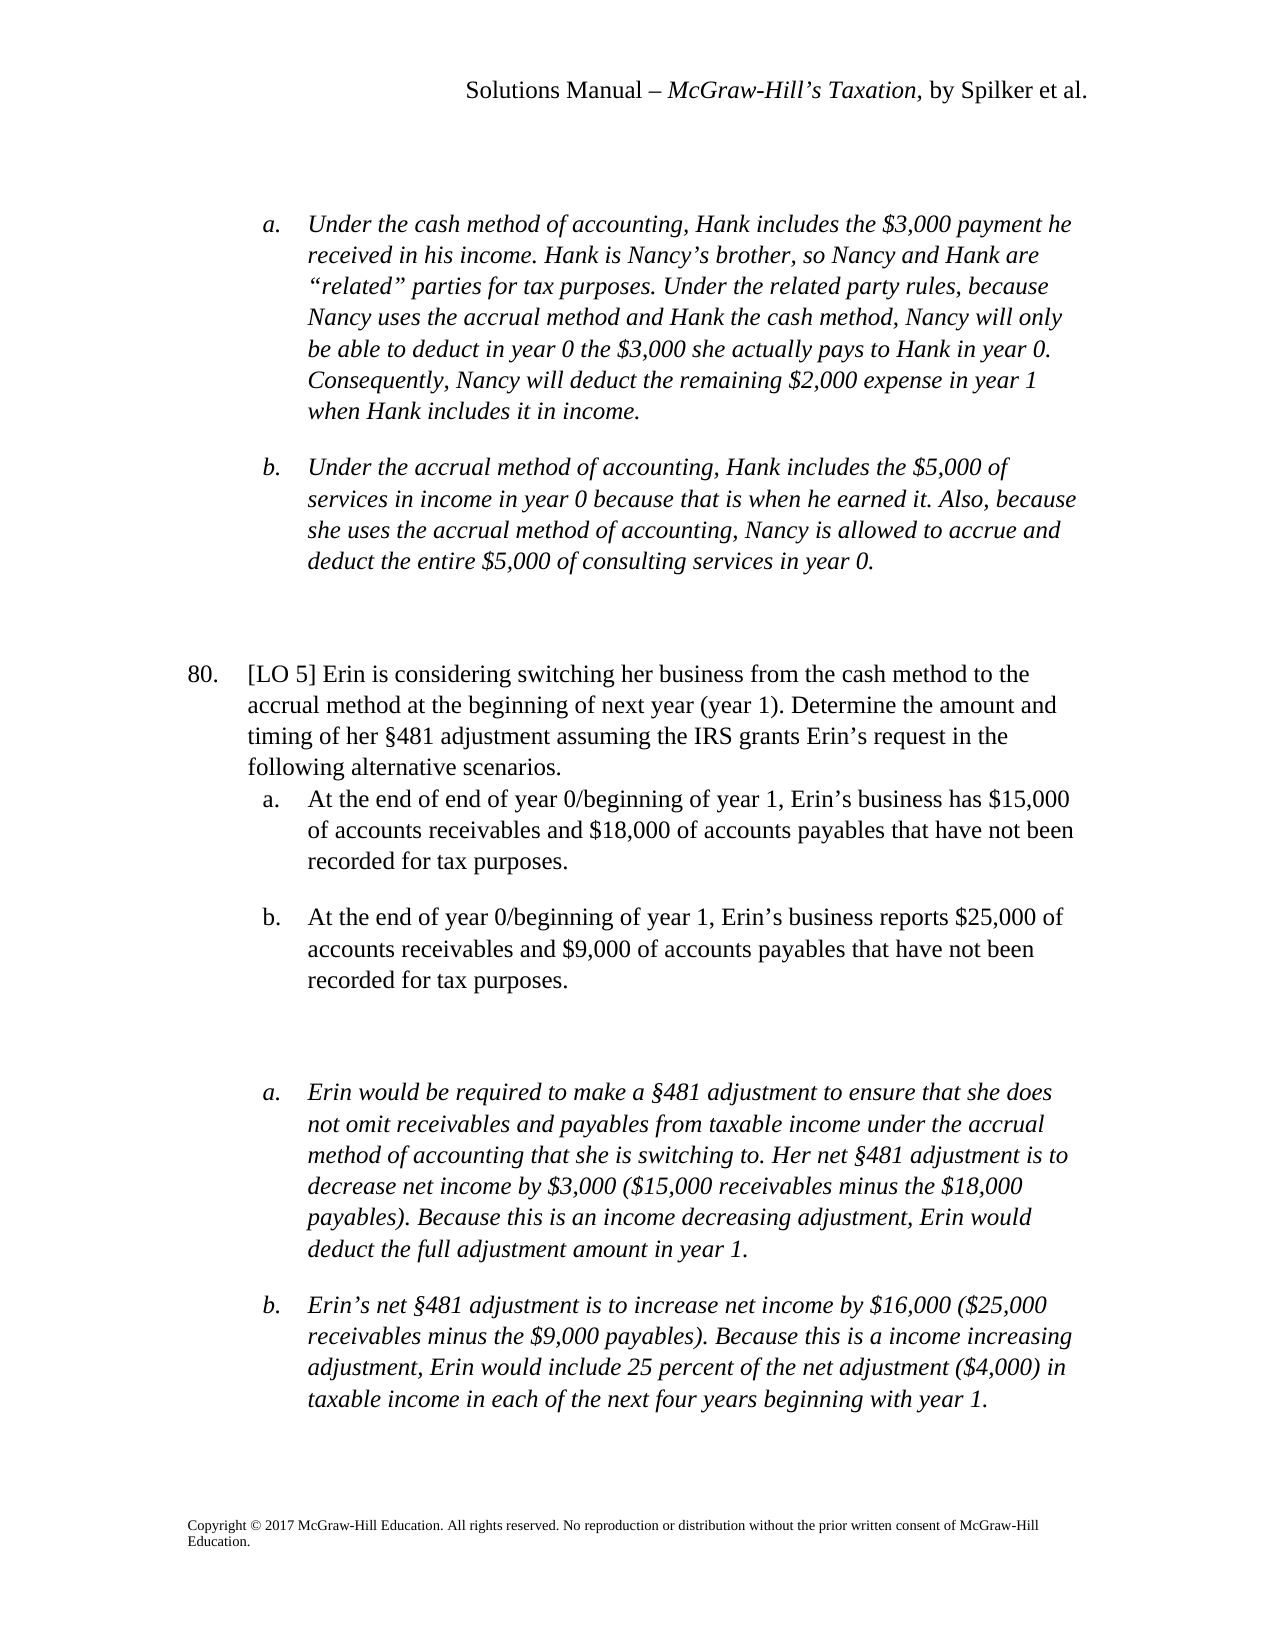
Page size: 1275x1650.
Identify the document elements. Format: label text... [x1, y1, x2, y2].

text 80. [LO 5] Erin is considering switching her business from the cash method to the accrual method at the beginning of next year (year 1). Determine the amount and timing of her §481 adjustment assuming the IRS grants Erin’s request in the following alternative scenarios. [187, 656, 1087, 781]
text b. At the end of year 0/beginning of year 1, Erin’s business reports $25,000 of accounts receivables and $9,000 of accounts payables that have not been recorded for tax purposes. [262, 900, 1087, 994]
text b. Erin’s net §481 adjustment is to increase net income by $16,000 ($25,000 receivables minus the $9,000 payables). Because this is a income increasing adjustment, Erin would include 25 percent of the net adjustment ($4,000) in taxable income in each of the next four years beginning with year 1. [262, 1287, 1087, 1412]
text a. Under the cash method of accounting, Hank includes the $3,000 payment he received in his income. Hank is Nancy’s brother, so Nancy and Hank are “related” parties for tax purposes. Under the related party rules, because Nancy uses the accrual method and Hank the cash method, Nancy will only be able to deduct in year 0 the $3,000 she actually pays to Hank in year 0. Consequently, Nancy will deduct the remaining $2,000 expense in year 1 when Hank includes it in income. [262, 206, 1087, 425]
text a. At the end of end of year 0/beginning of year 1, Erin’s business has $15,000 of accounts receivables and $18,000 of accounts payables that have not been recorded for tax purposes. [262, 781, 1087, 875]
text a. Erin would be required to make a §481 adjustment to ensure that she does not omit receivables and payables from taxable income under the accrual method of accounting that she is switching to. Her net §481 adjustment is to decrease net income by $3,000 ($15,000 receivables minus the $18,000 payables). Because this is an income decreasing adjustment, Erin would deduct the full adjustment amount in year 1. [262, 1075, 1087, 1262]
text b. Under the accrual method of accounting, Hank includes the $5,000 of services in income in year 0 because that is when he earned it. Also, because she uses the accrual method of accounting, Nancy is allowed to accrue and deduct the entire $5,000 of consulting services in year 0. [262, 450, 1087, 575]
